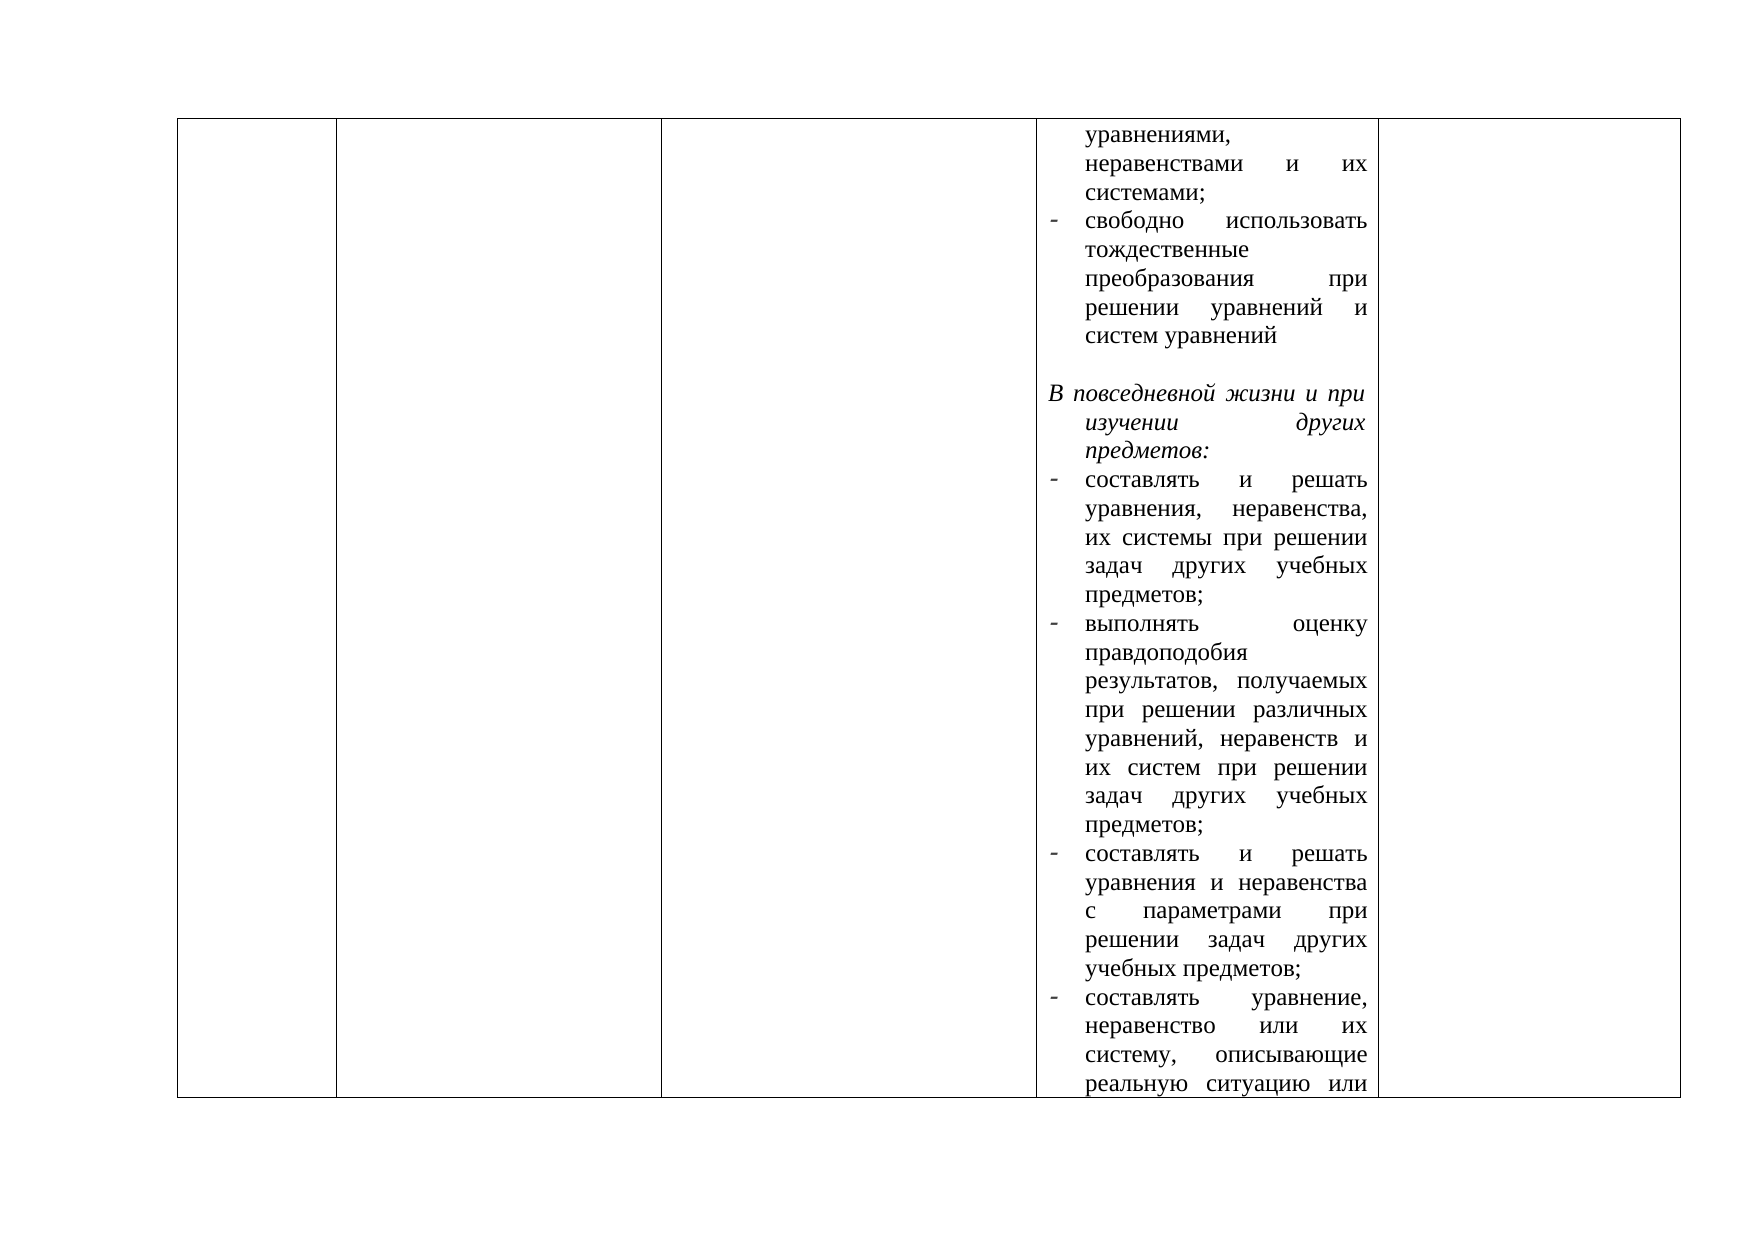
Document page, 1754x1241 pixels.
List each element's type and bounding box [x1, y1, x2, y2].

table_cell [178, 119, 336, 1097]
table_cell [662, 119, 1036, 1097]
table_cell [337, 119, 661, 1097]
table_cell [1379, 119, 1680, 1097]
table_cell [1037, 119, 1378, 1097]
